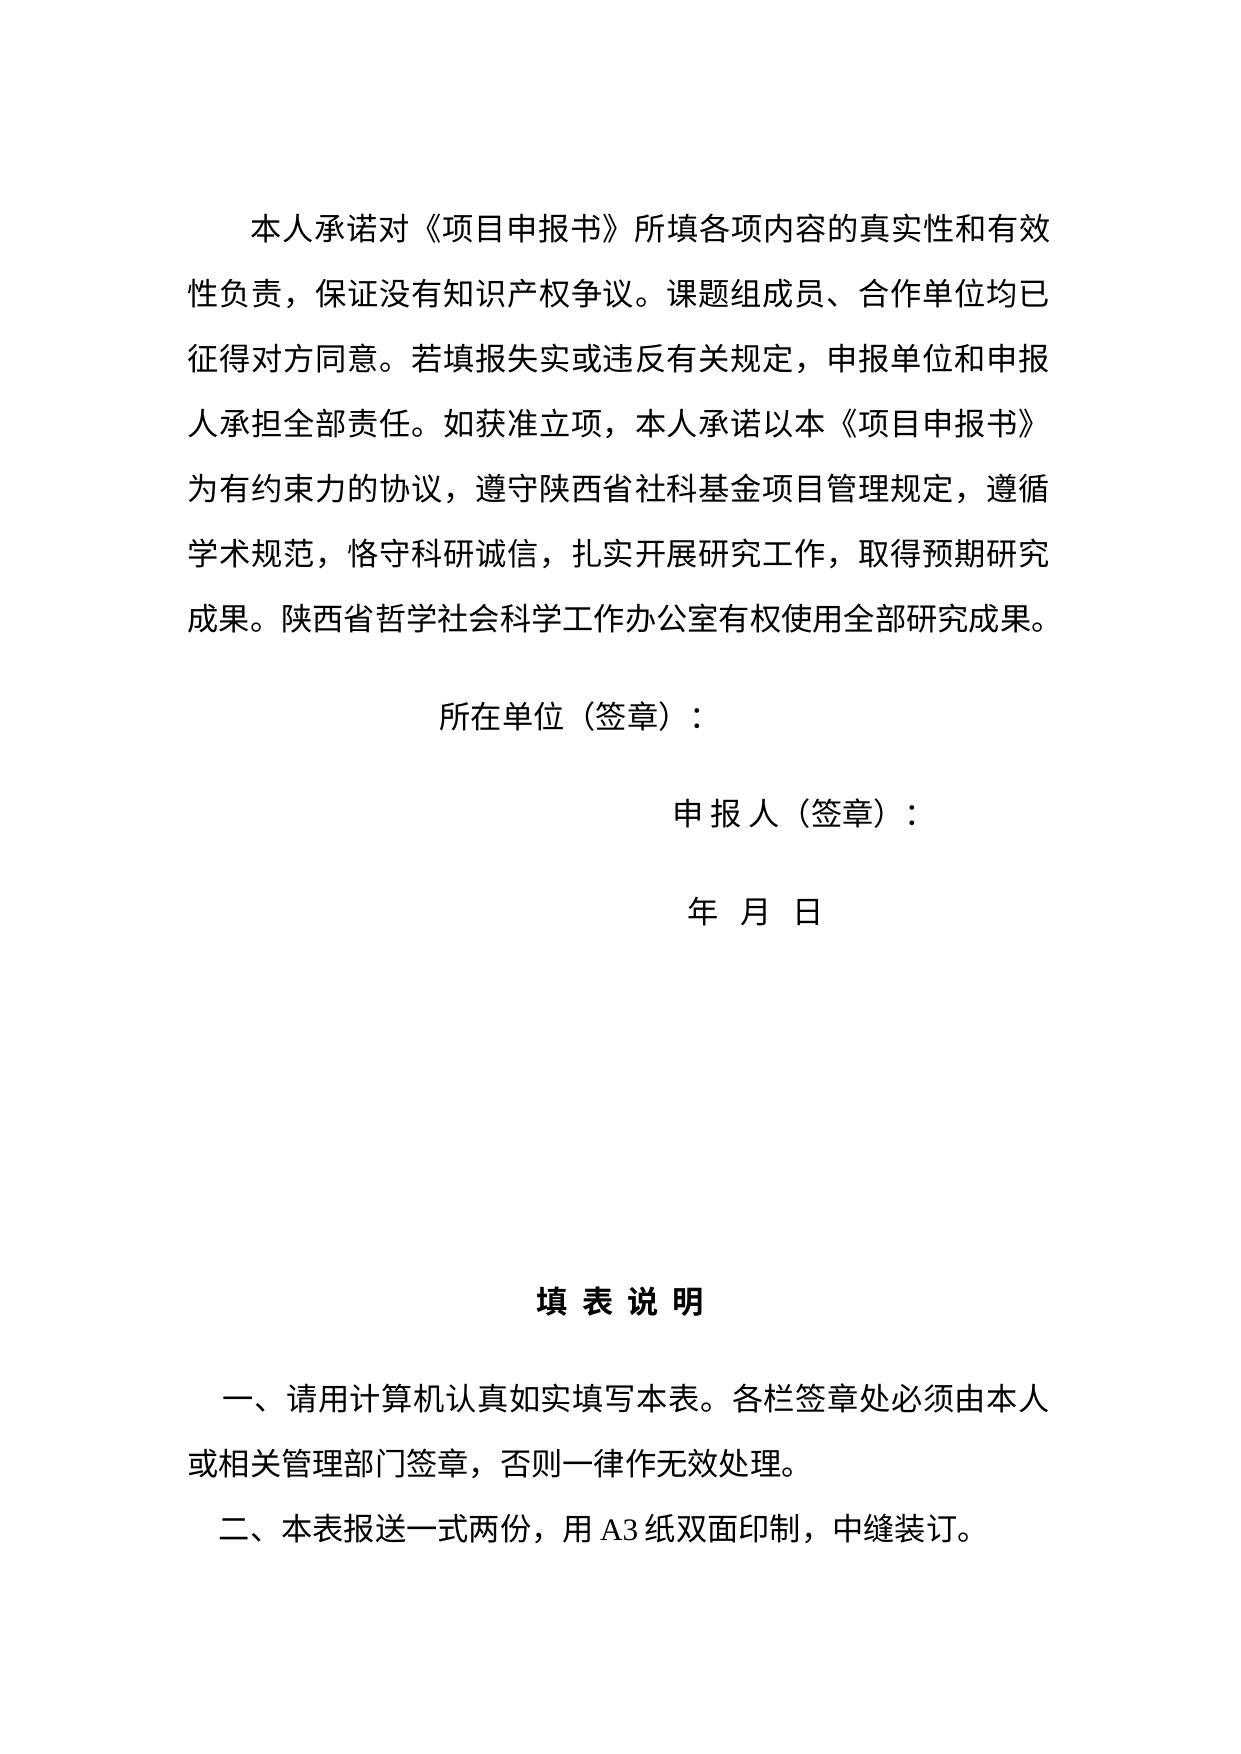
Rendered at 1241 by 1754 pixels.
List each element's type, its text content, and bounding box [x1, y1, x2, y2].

text 年 月 日 [187, 877, 1053, 942]
text 填 表 说 明 [187, 1267, 1053, 1332]
text 二、本表报送一式两份，用A3纸双面印制，中缝装订。 [187, 1494, 1053, 1559]
text 一、请用计算机认真如实填写本表。各栏签章处必须由本人或相关管理部门签章，否则一律作无效处理。 [187, 1364, 1053, 1494]
text 所在单位（签章）： [187, 682, 1053, 747]
text 本人承诺对《项目申报书》所填各项内容的真实性和有效性负责，保证没有知识产权争议。课题组成员、合作单位均已征得对方同意。若填报失实或违反有关规定，申报单位和申报人承担全部责任。如获准立项，本人承诺以本《项目申报书》为有约束力的协议，遵守陕西省社科基金项目管理规定，遵循学术规范，恪守科研诚信，扎实开展研究工作，取得预期研究成果。陕西省哲学社会科学工作办公室有权使用全部研究成果。 [187, 194, 1053, 649]
text 申 报 人（签章）： [187, 779, 1053, 844]
